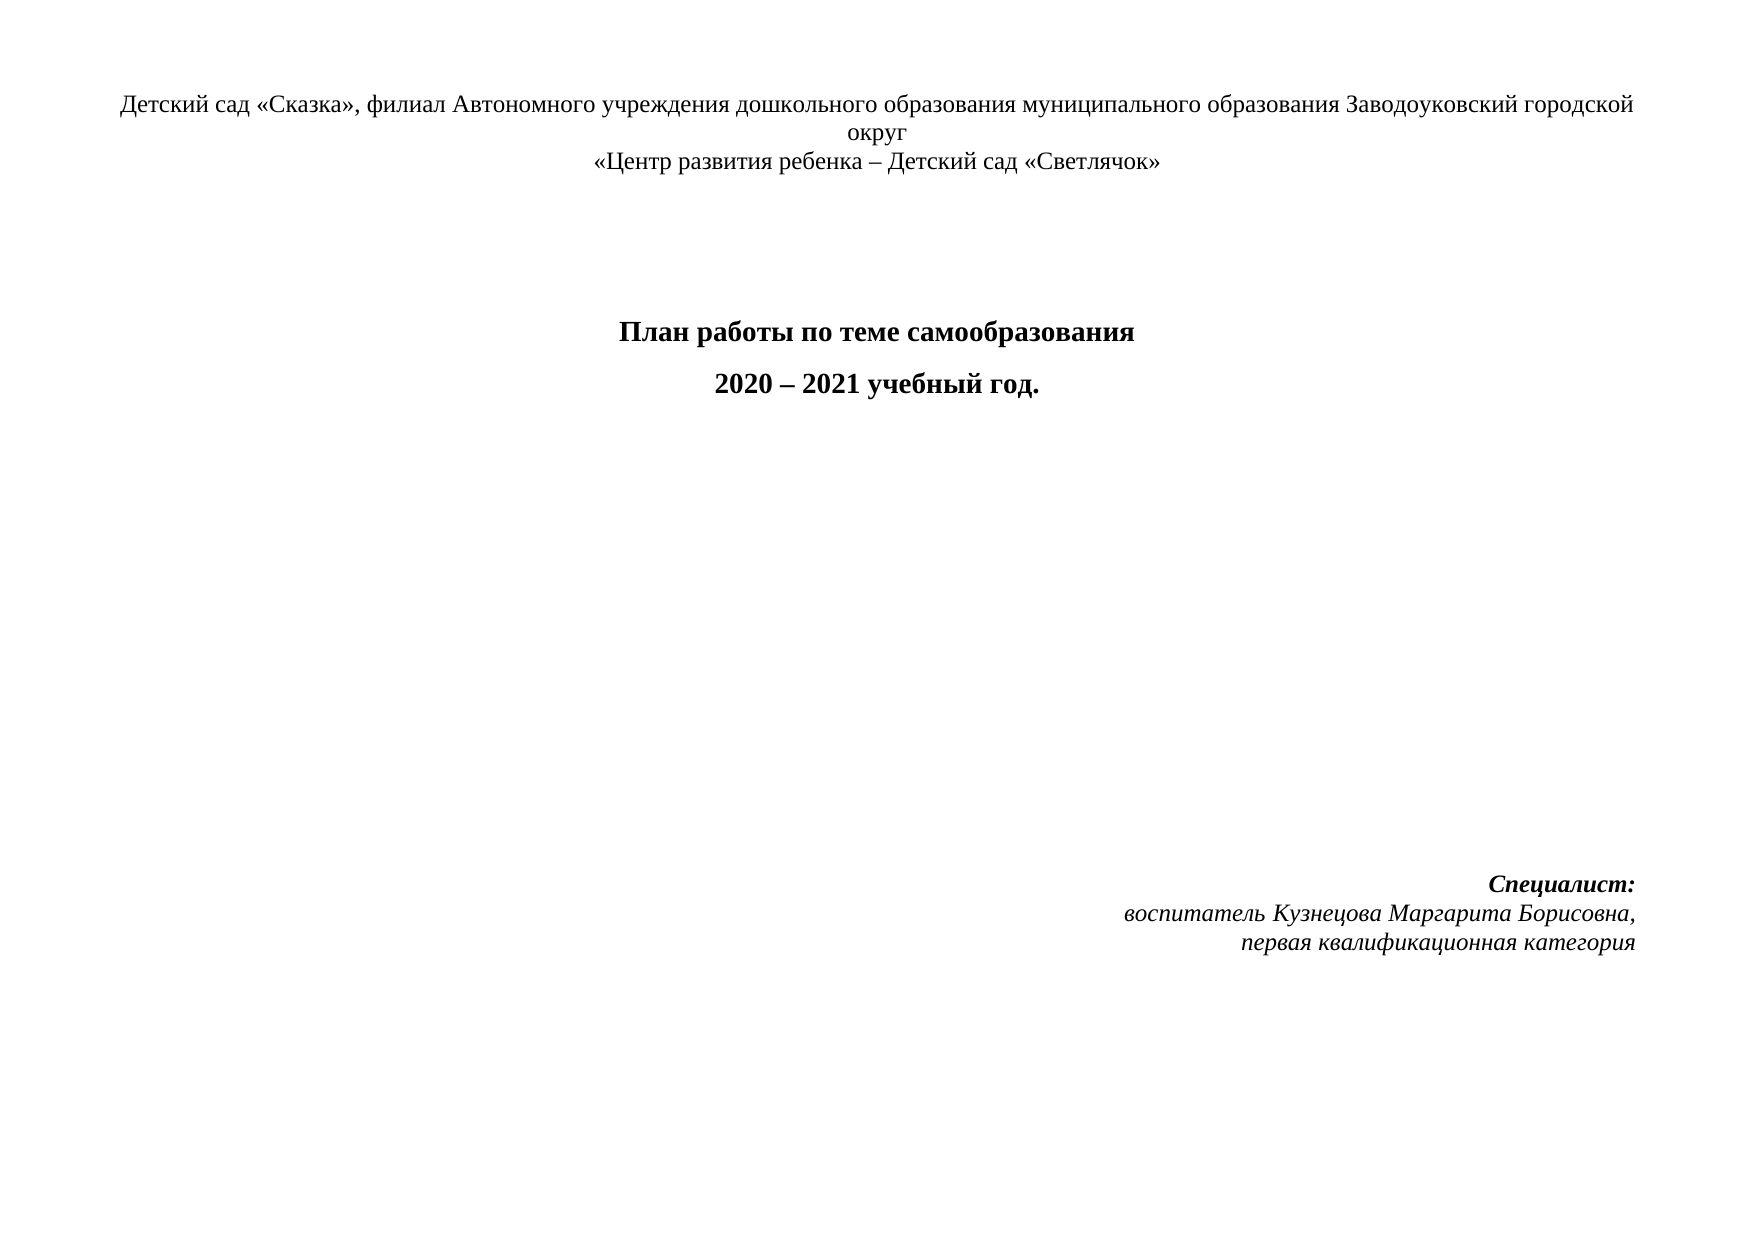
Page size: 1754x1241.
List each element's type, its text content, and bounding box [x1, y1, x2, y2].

text Детский сад «Сказка», филиал Автономного учреждения дошкольного образования муниципального образования Заводоуковский городской округ [118, 89, 1636, 146]
text первая квалификационная категория [118, 927, 1636, 955]
text «Центр развития ребенка – Детский сад «Светлячок» [118, 146, 1636, 175]
text воспитатель Кузнецова Маргарита Борисовна, [118, 898, 1636, 927]
text Специалист: [118, 869, 1636, 898]
text План работы по теме самообразования [118, 314, 1636, 347]
text 2020 – 2021 учебный год. [118, 366, 1636, 399]
